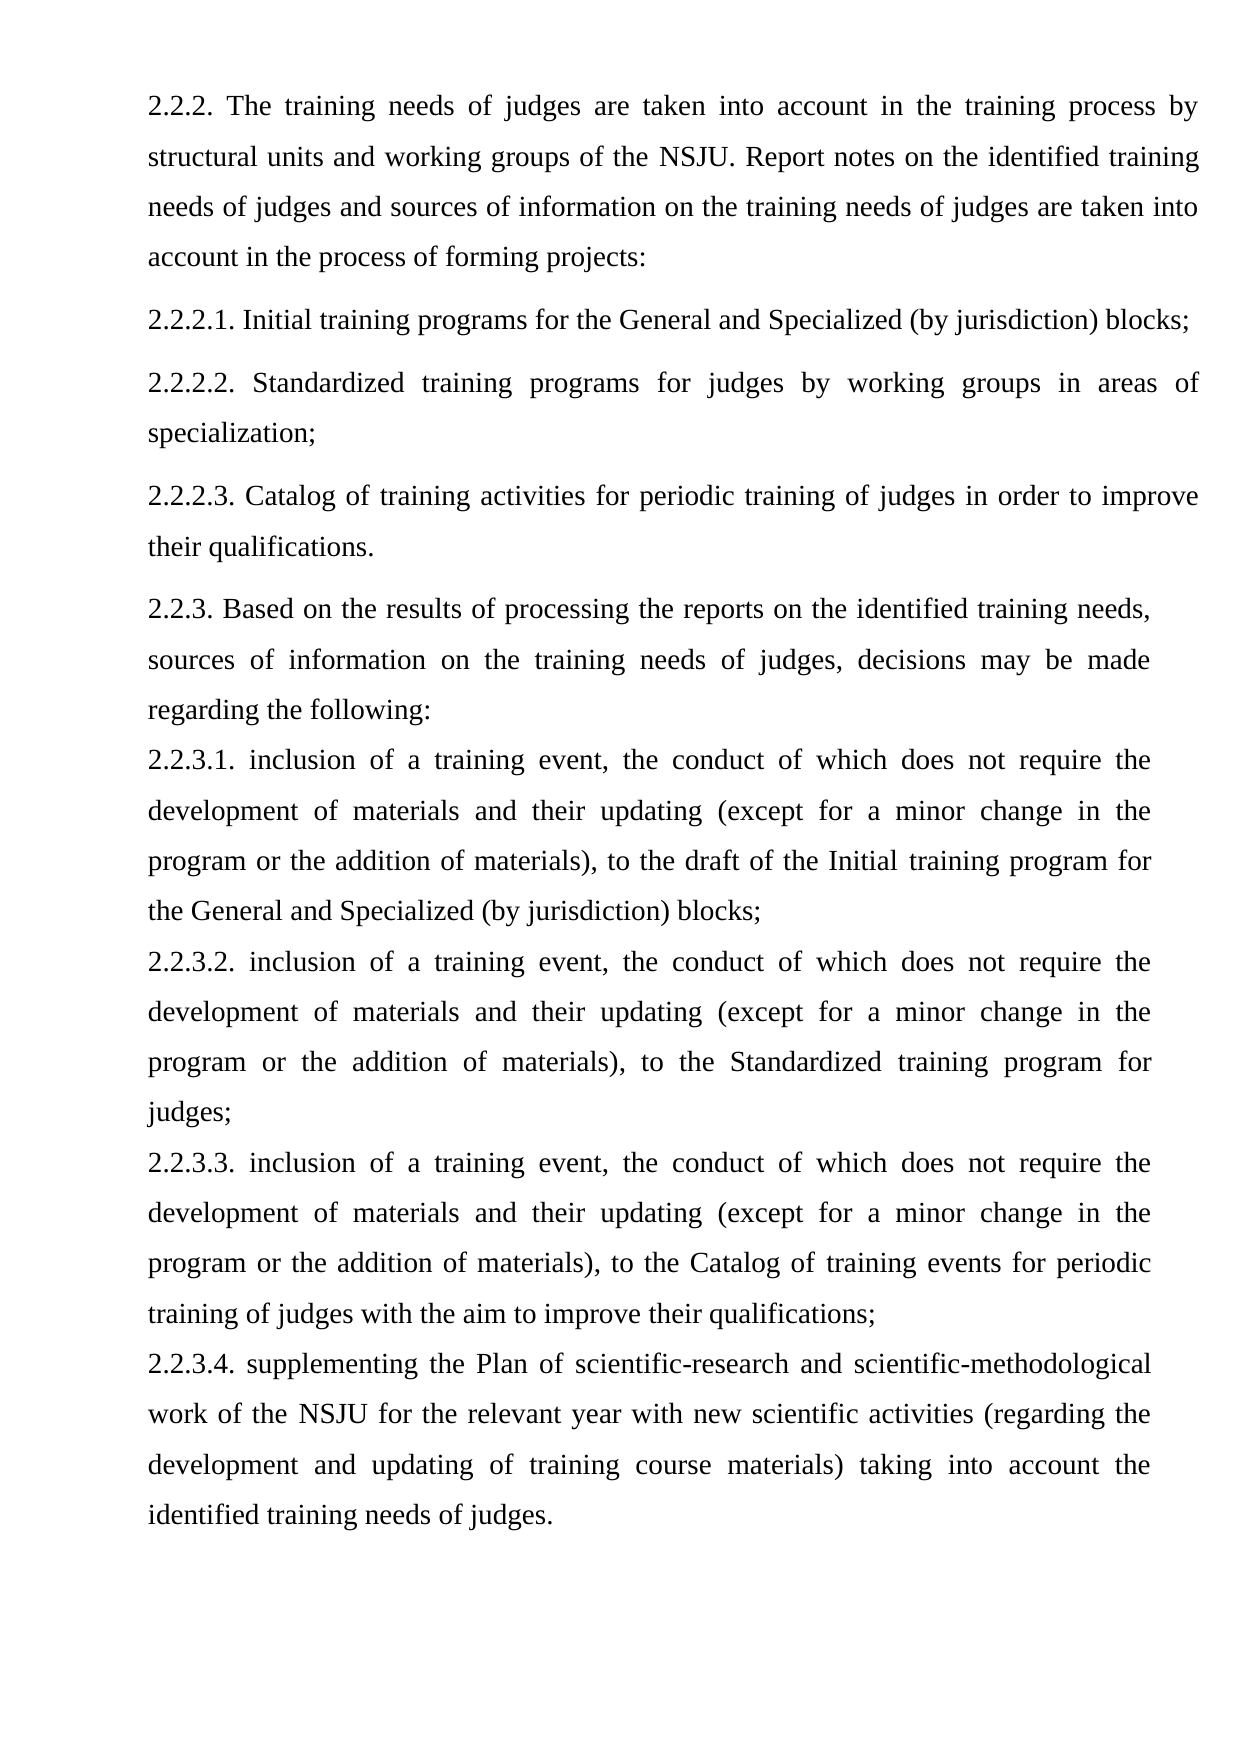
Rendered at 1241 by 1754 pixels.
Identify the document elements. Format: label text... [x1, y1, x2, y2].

text 2.2.2. The training needs of judges are taken into account in the training process by structural units and working groups of the NSJU. Report notes on the identified training needs of judges and sources of information on the training needs of judges are taken into account in the process of forming projects: [148, 88, 1200, 273]
text 2.2.2.2. Standardized training programs for judges by working groups in areas of specialization; [148, 365, 1200, 449]
text 2.2.2.3. Catalog of training activities for periodic training of judges in order to improve their qualifications. [148, 478, 1200, 562]
text 2.2.3.3. inclusion of a training event, the conduct of which does not require the development of materials and their updating (except for a minor change in the program or the addition of materials), to the Catalog of training events for periodic training of judges with the aim to improve their qualifications; [148, 1145, 1152, 1329]
text 2.2.3.2. inclusion of a training event, the conduct of which does not require the development of materials and their updating (except for a minor change in the program or the addition of materials), to the Standardized training program for judges; [148, 944, 1152, 1128]
text 2.2.3.4. supplementing the Plan of scientific-research and scientific-methodological work of the NSJU for the relevant year with new scientific activities (regarding the development and updating of training course materials) taking into account the identified training needs of judges. [148, 1346, 1152, 1531]
text 2.2.2.1. Initial training programs for the General and Specialized (by jurisdiction) blocks; [148, 302, 1200, 336]
text 2.2.3.1. inclusion of a training event, the conduct of which does not require the development of materials and their updating (except for a minor change in the program or the addition of materials), to the draft of the Initial training program for the General and Specialized (by jurisdiction) blocks; [148, 742, 1152, 927]
text 2.2.3. Based on the results of processing the reports on the identified training needs, sources of information on the training needs of judges, decisions may be made regarding the following: [148, 591, 1152, 726]
